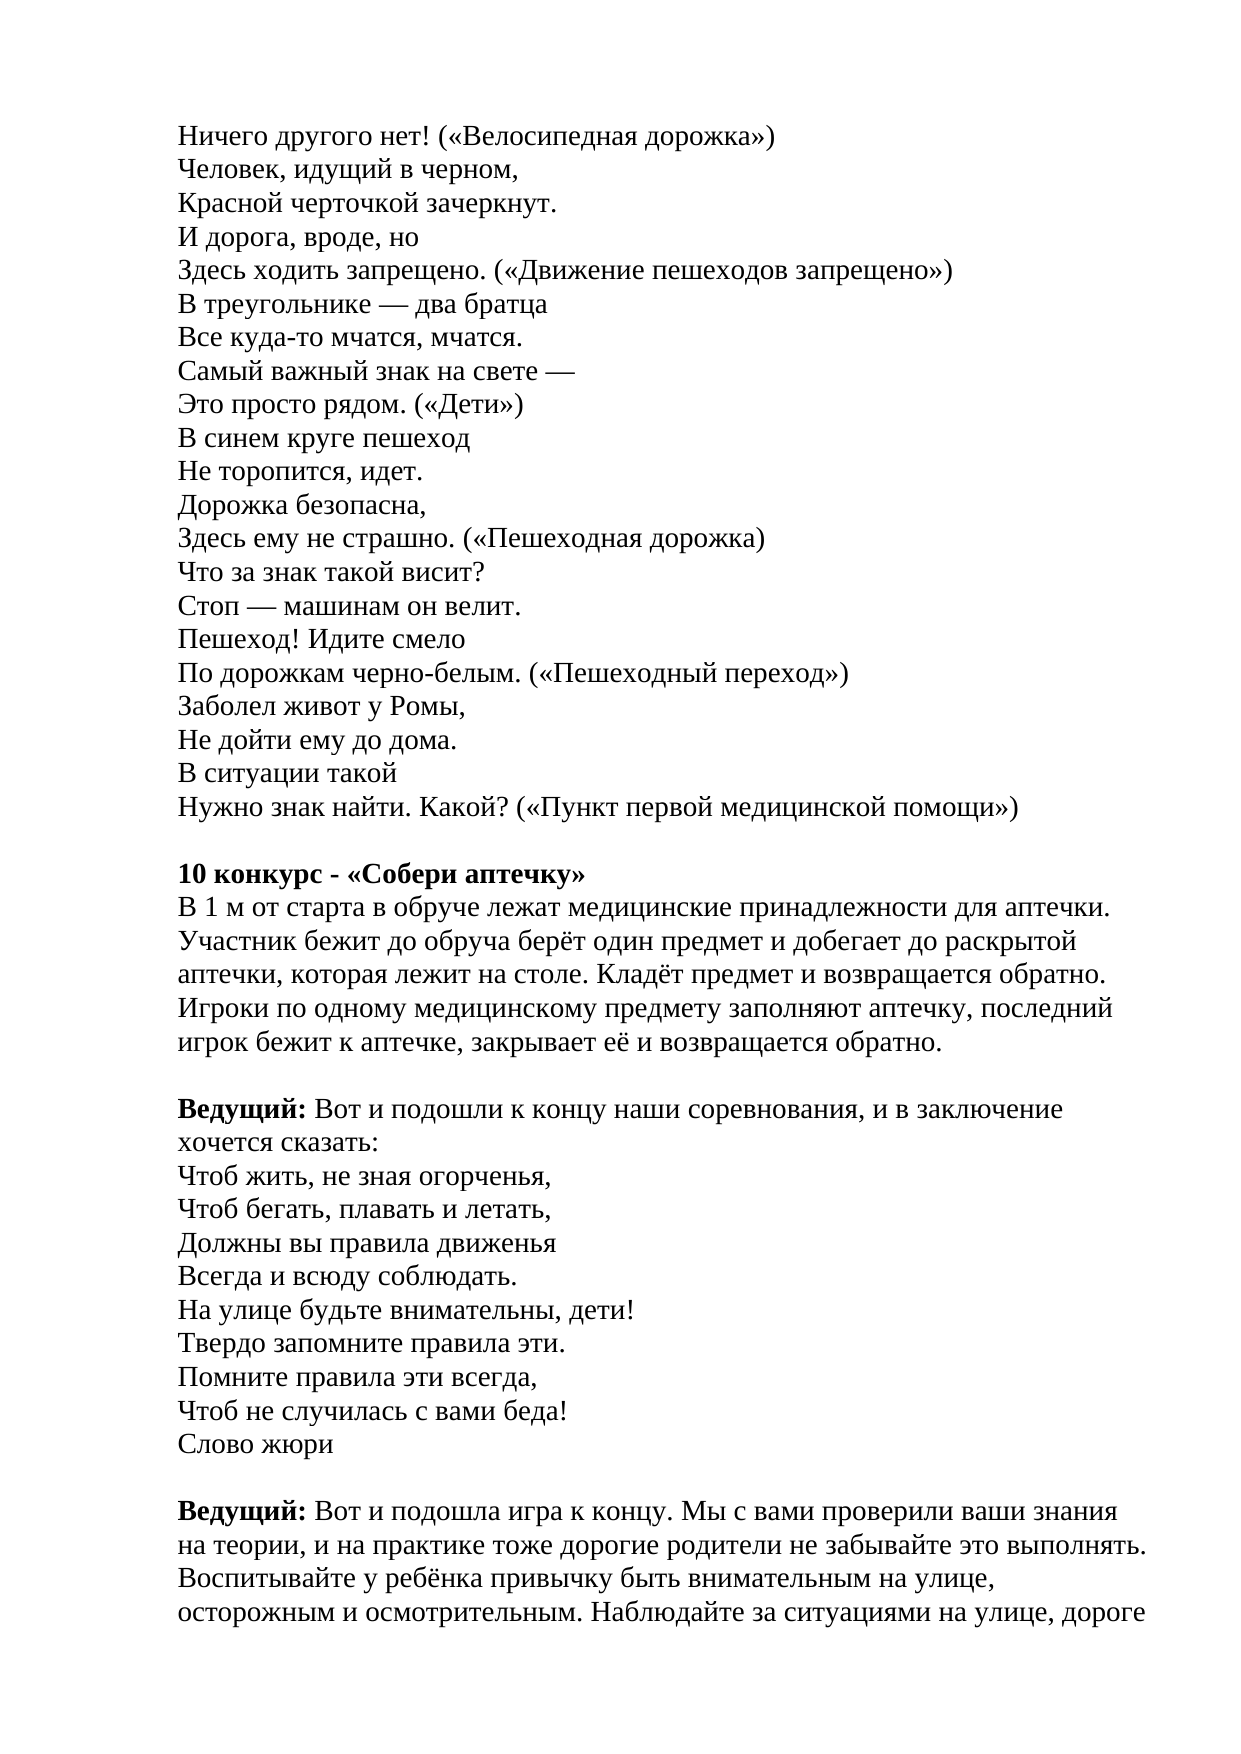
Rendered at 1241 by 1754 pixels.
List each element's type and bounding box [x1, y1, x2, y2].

text [177, 118, 1152, 1627]
